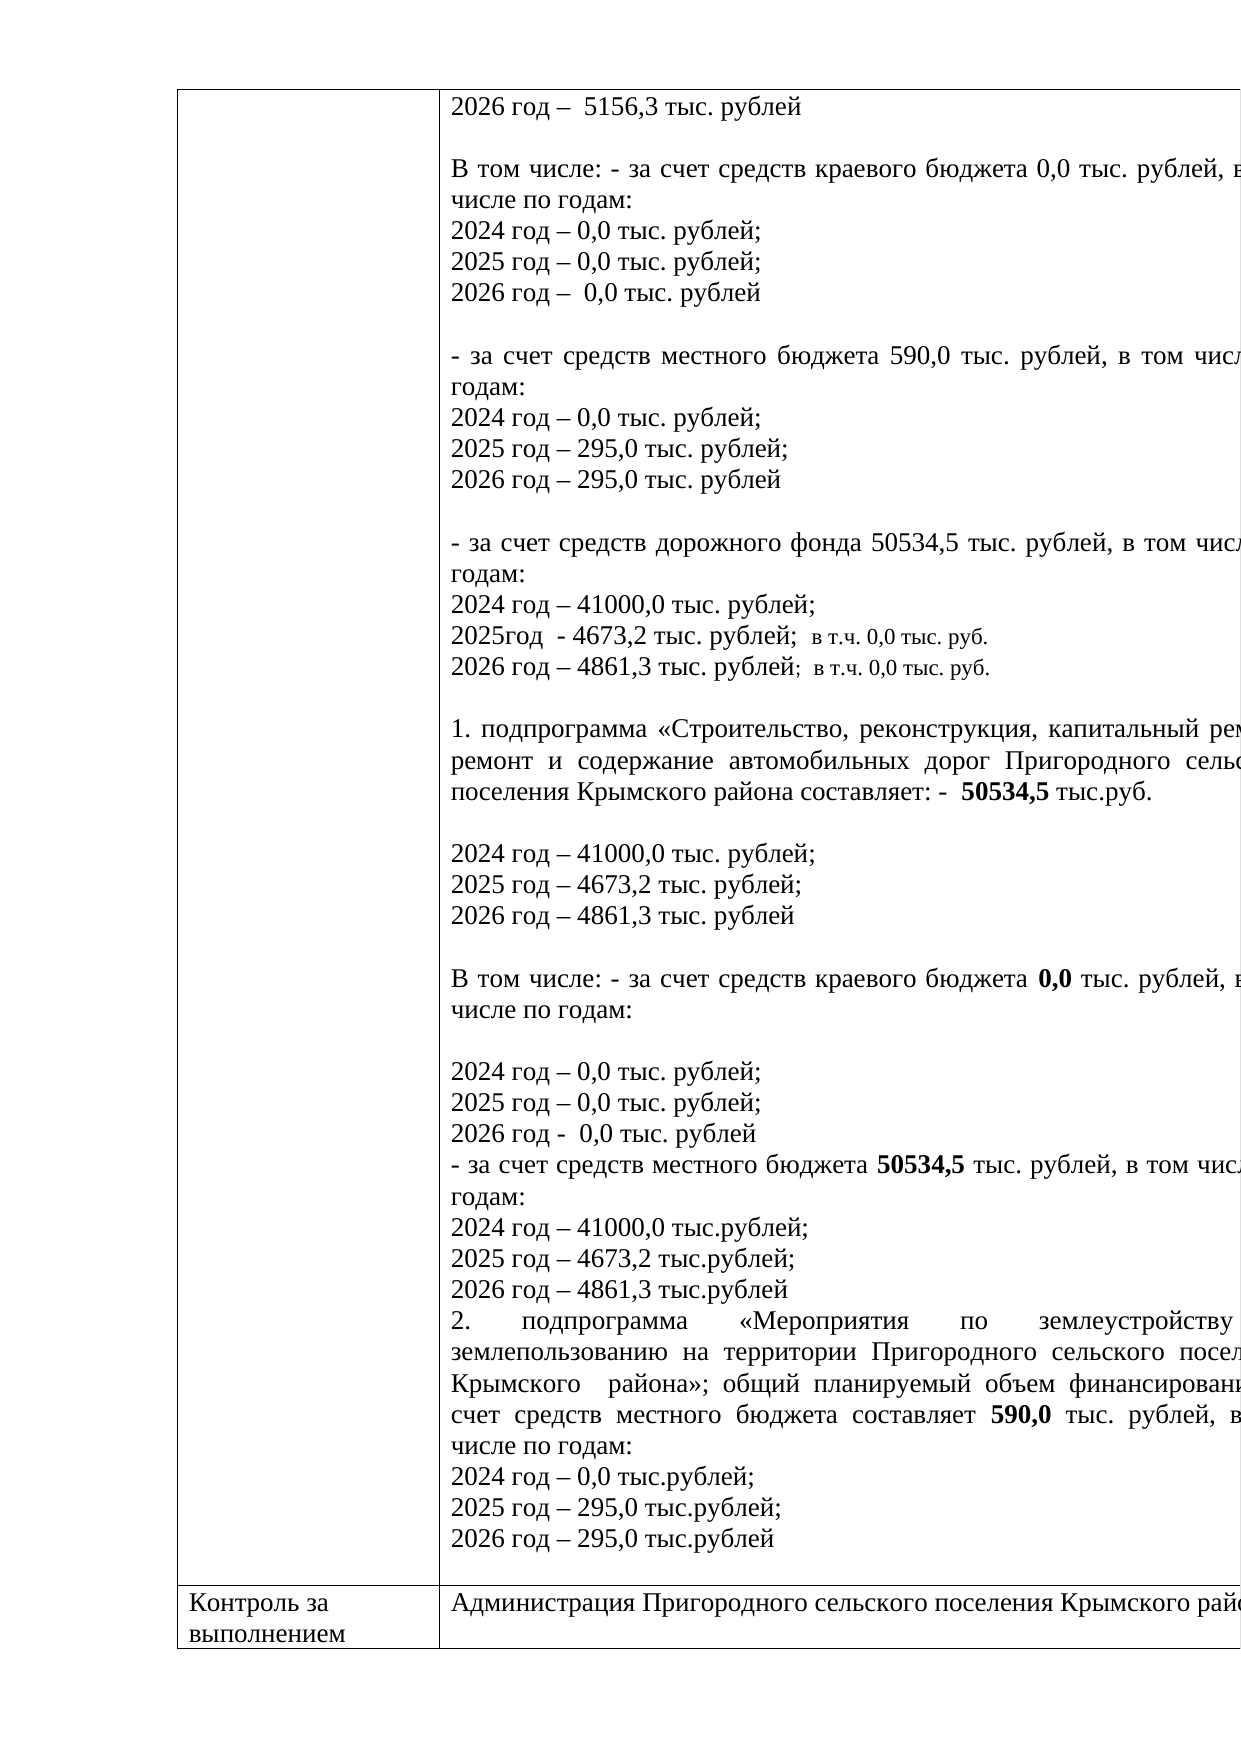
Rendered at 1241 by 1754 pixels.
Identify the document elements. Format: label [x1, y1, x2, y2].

table_cell [440, 90, 1240, 1585]
table_cell [440, 1586, 1240, 1648]
table_cell [178, 90, 439, 1585]
table_cell [178, 1586, 439, 1648]
